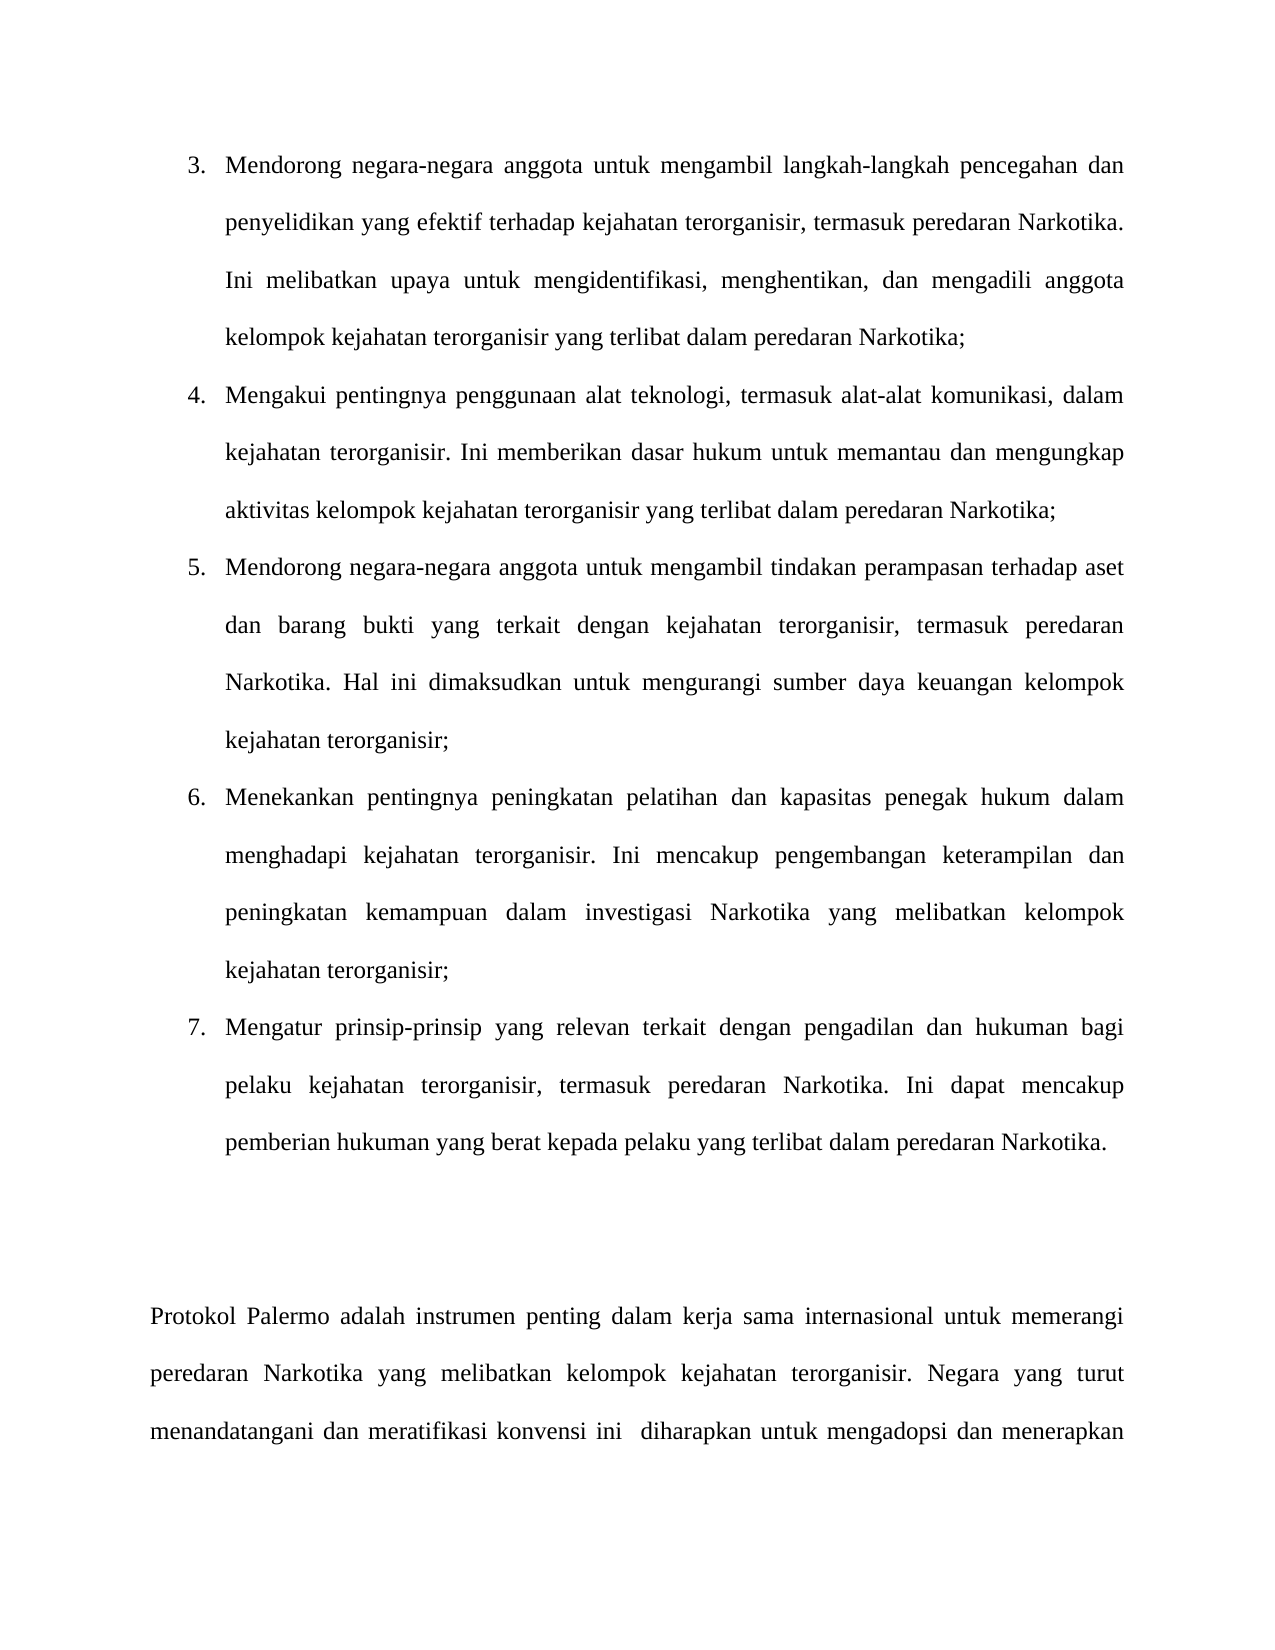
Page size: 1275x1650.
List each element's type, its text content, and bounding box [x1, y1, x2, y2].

list Mengatur prinsip-prinsip yang relevan terkait dengan pengadilan dan hukuman bagi pelaku kejahatan terorganisir, termasuk peredaran Narkotika. Ini dapat mencakup pemberian hukuman yang berat kepada pelaku yang terlibat dalam peredaran Narkotika. [187, 1129, 1125, 1273]
list Mengakui pentingnya penggunaan alat teknologi, termasuk alat-alat komunikasi, dalam kejahatan terorganisir. Ini memberikan dasar hukum untuk memantau dan mengungkap aktivitas kelompok kejahatan terorganisir yang terlibat dalam peredaran Narkotika; [187, 409, 1125, 553]
list Mendorong negara-negara anggota untuk mengambil tindakan perampasan terhadap aset dan barang bukti yang terkait dengan kejahatan terorganisir, termasuk peredaran Narkotika. Hal ini dimaksudkan untuk mengurangi sumber daya keuangan kelompok kejahatan terorganisir; [187, 611, 1125, 812]
list Menekankan pentingnya peningkatan pelatihan dan kapasitas penegak hukum dalam menghadapi kejahatan terorganisir. Ini mencakup pengembangan keterampilan dan peningkatan kemampuan dalam investigasi Narkotika yang melibatkan kelompok kejahatan terorganisir; [187, 870, 1125, 1071]
list Mendorong negara-negara anggota untuk mengambil langkah-langkah pencegahan dan penyelidikan yang efektif terhadap kejahatan terorganisir, termasuk peredaran Narkotika. Ini melibatkan upaya untuk mengidentifikasi, menghentikan, dan mengadili anggota kelompok kejahatan terorganisir yang terlibat dalam peredaran Narkotika; [187, 150, 1125, 351]
